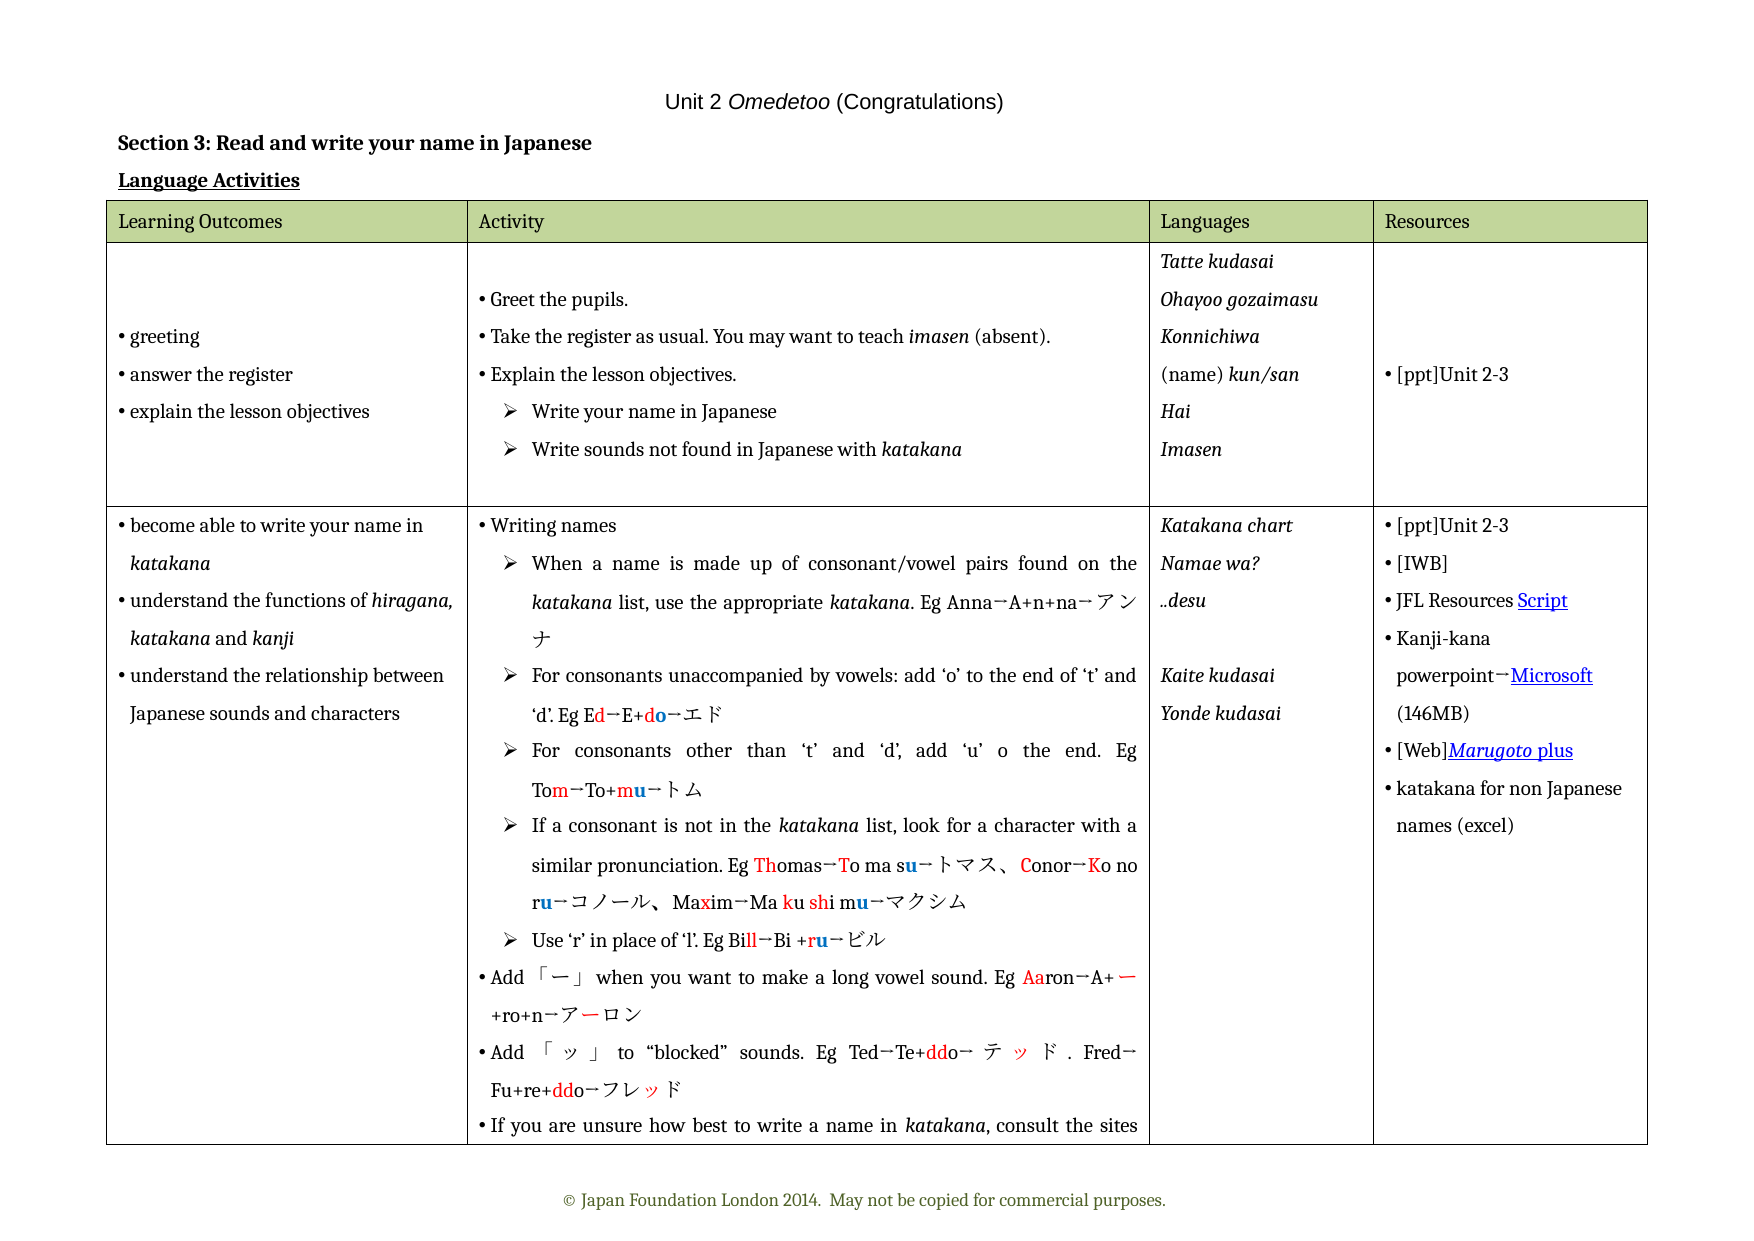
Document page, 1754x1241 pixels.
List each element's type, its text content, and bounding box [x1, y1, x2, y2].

table_cell greeting answer the register explain the lesson objectives [107, 243, 467, 506]
table_header Resources [1374, 201, 1647, 242]
table_header Languages [1150, 201, 1373, 242]
text Language Activities [118, 162, 1636, 199]
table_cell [468, 507, 1149, 1144]
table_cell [1150, 507, 1373, 1144]
table_cell [ppt]Unit 2-3 [1374, 243, 1647, 506]
table_cell Tatte kudasai Ohayoo gozaimasu Konnichiwa (name) kun/san Hai Imasen [1150, 243, 1373, 506]
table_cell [1374, 507, 1647, 1144]
table_cell Greet the pupils. Take the register as usual. You may want to teach imasen (absent). Explain the lesson objectives. Write your name in Japanese Write sounds not found in Japanese with katakana [468, 243, 1149, 506]
text Section 3: Read and write your name in Japanese [118, 124, 1636, 162]
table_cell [107, 507, 467, 1144]
table_header Activity [468, 201, 1149, 242]
table_header Learning Outcomes [107, 201, 467, 242]
